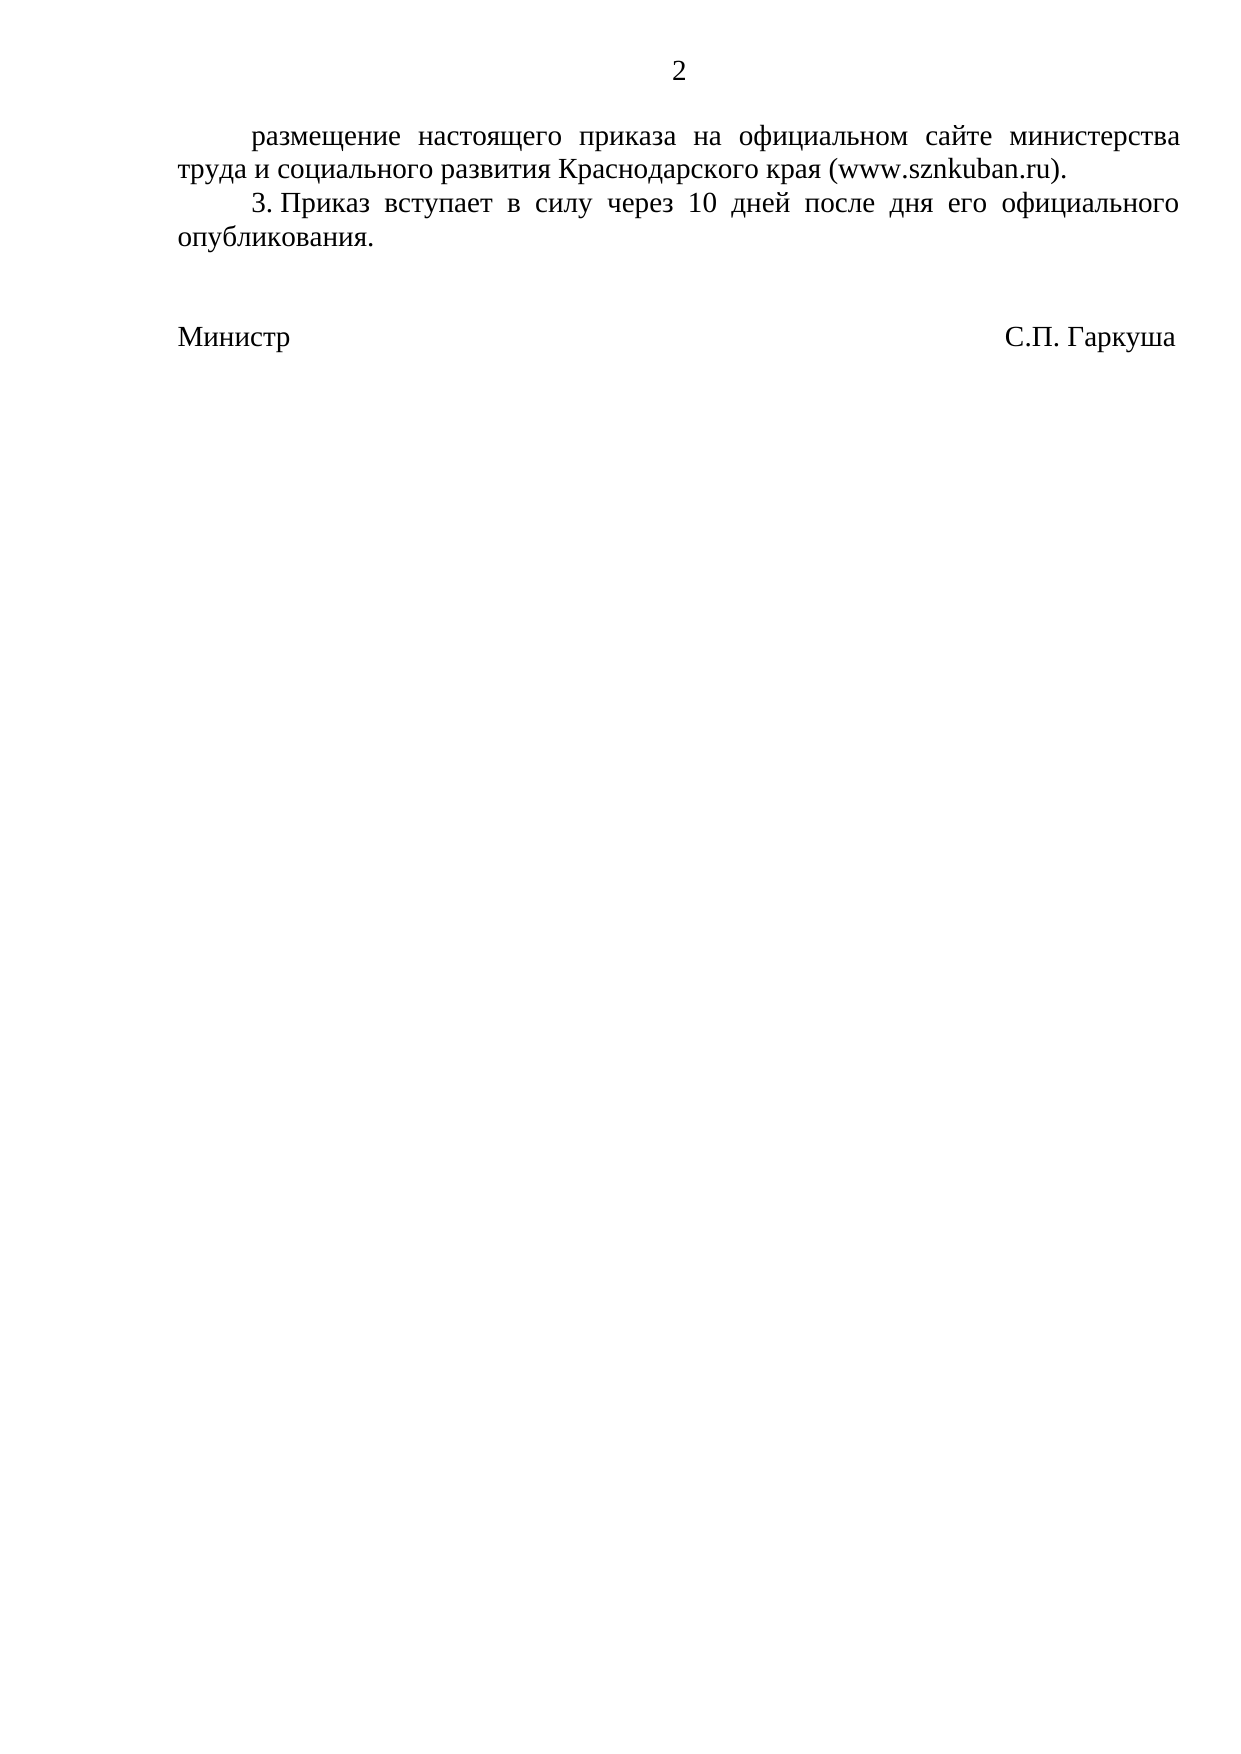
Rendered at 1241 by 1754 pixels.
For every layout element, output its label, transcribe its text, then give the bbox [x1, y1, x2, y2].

text размещение настоящего приказа на официальном сайте министерства труда и социального развития Краснодарского края (www.sznkuban.ru). [177, 118, 1181, 185]
text Министр С.П. Гаркуша [177, 319, 1181, 353]
text 3. Приказ вступает в силу через 10 дней после дня его официального опубликования. [177, 185, 1181, 252]
